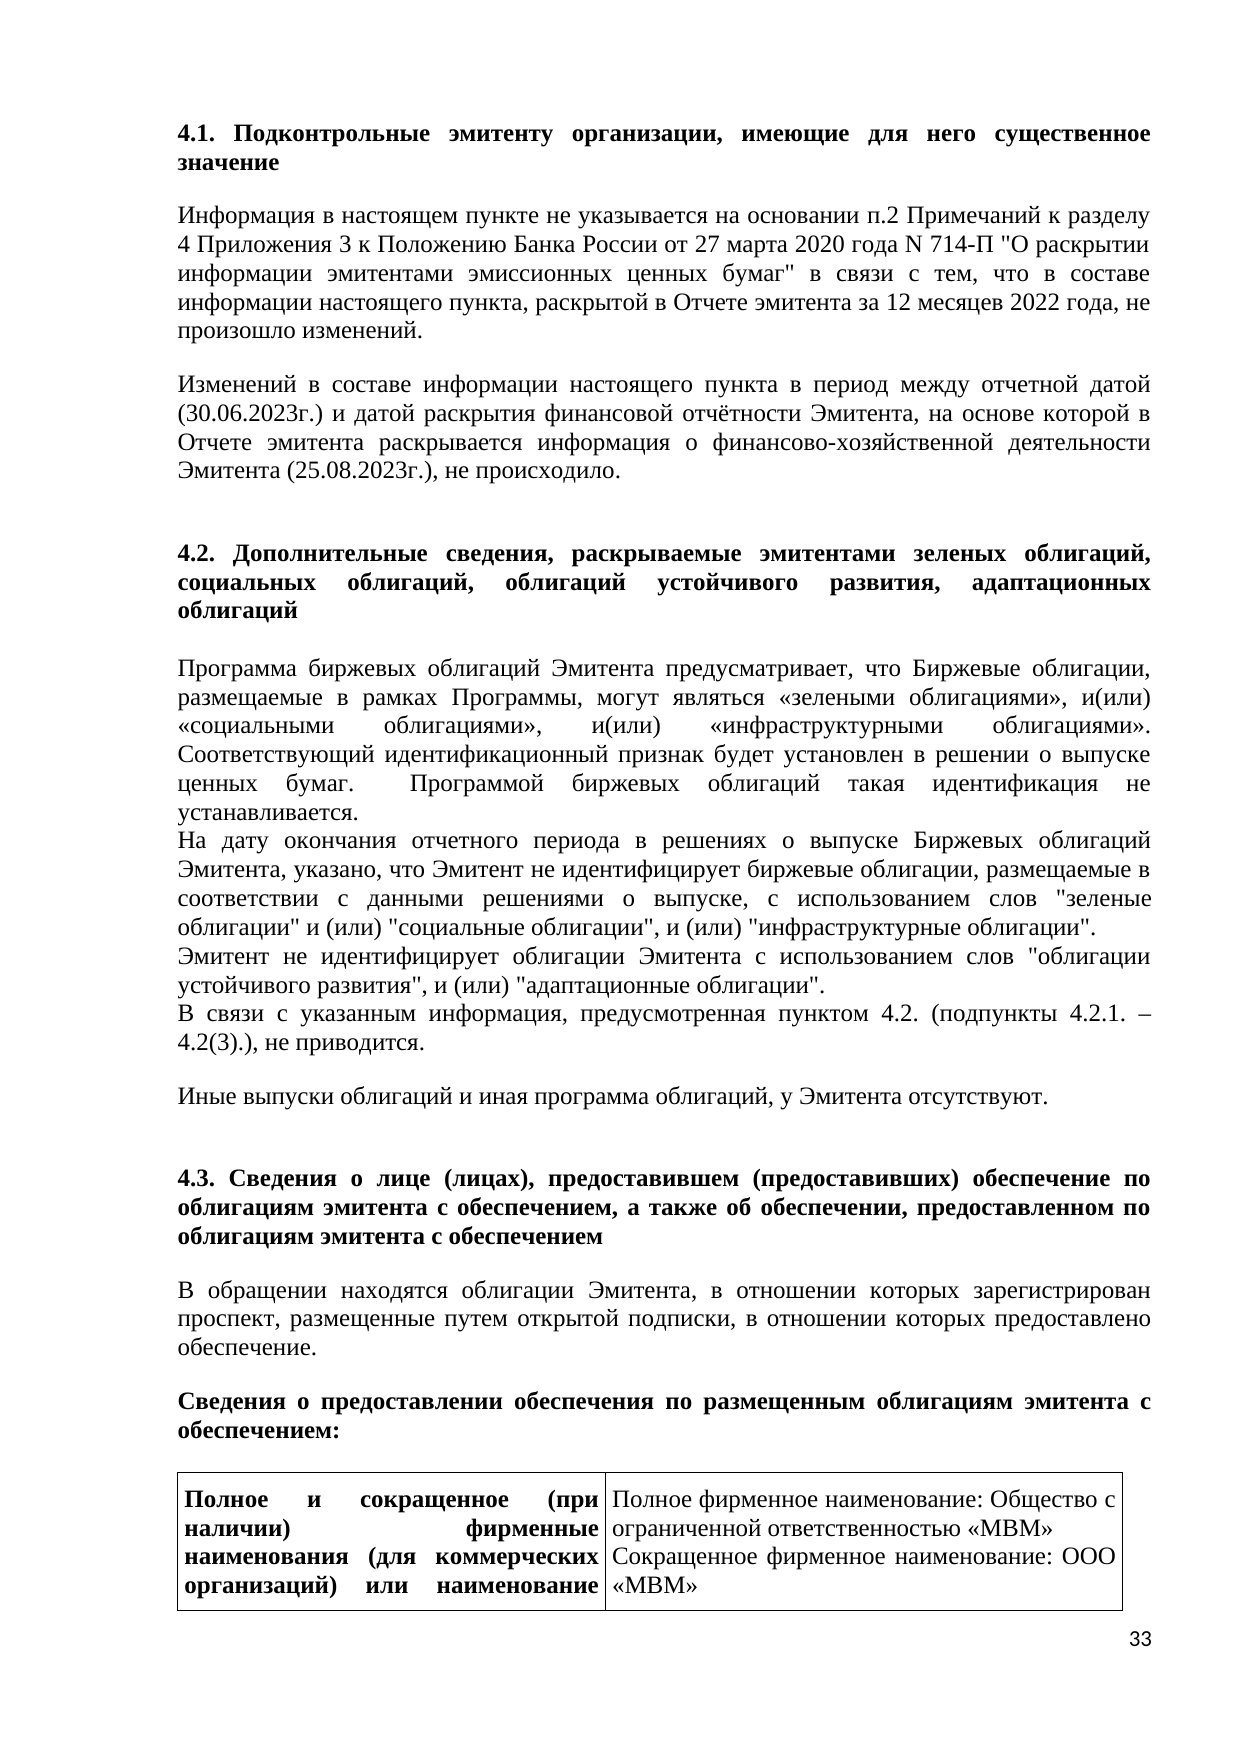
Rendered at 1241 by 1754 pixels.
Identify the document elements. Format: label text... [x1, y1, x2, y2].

text 4.1. Подконтрольные эмитенту организации, имеющие для него существенное значение [177, 118, 1152, 176]
text В обращении находятся облигации Эмитента, в отношении которых зарегистрирован проспект, размещенные путем открытой подписки, в отношении которых предоставлено обеспечение. [177, 1275, 1152, 1361]
text 4.3. Сведения о лице (лицах), предоставившем (предоставивших) обеспечение по облигациям эмитента с обеспечением, а также об обеспечении, предоставленном по облигациям эмитента с обеспечением [177, 1163, 1152, 1250]
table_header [178, 1473, 605, 1609]
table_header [606, 1473, 1122, 1609]
text 4.2. Дополнительные сведения, раскрываемые эмитентами зеленых облигаций, социальных облигаций, облигаций устойчивого развития, адаптационных облигаций [177, 538, 1152, 624]
text Сведения о предоставлении обеспечения по размещенным облигациям эмитента с обеспечением: [177, 1386, 1152, 1443]
text На дату окончания отчетного периода в решениях о выпуске Биржевых облигаций Эмитента, указано, что Эмитент не идентифицирует биржевые облигации, размещаемые в соответствии с данными решениями о выпуске, с использованием слов "зеленые облигации" и (или) "социальные облигации", и (или) "инфраструктурные облигации". [177, 826, 1152, 941]
text Эмитент не идентифицирует облигации Эмитента с использованием слов "облигации устойчивого развития", и (или) "адаптационные облигации". [177, 941, 1152, 998]
text Изменений в составе информации настоящего пункта в период между отчетной датой (30.06.2023г.) и датой раскрытия финансовой отчётности Эмитента, на основе которой в Отчете эмитента раскрывается информация о финансово-хозяйственной деятельности Эмитента (25.08.2023г.), не происходило. [177, 369, 1152, 484]
text Программа биржевых облигаций Эмитента предусматривает, что Биржевые облигации, размещаемые в рамках Программы, могут являться «зелеными облигациями», и(или) «социальными облигациями», и(или) «инфраструктурными облигациями». Соответствующий идентификационный признак будет установлен в решении о выпуске ценных бумаг. Программой биржевых облигаций такая идентификация не устанавливается. [177, 653, 1152, 826]
text Информация в настоящем пункте не указывается на основании п.2 Примечаний к разделу 4 Приложения 3 к Положению Банка России от 27 марта 2020 года N 714-П "О раскрытии информации эмитентами эмиссионных ценных бумаг" в связи с тем, что в составе информации настоящего пункта, раскрытой в Отчете эмитента за 12 месяцев 2022 года, не произошло изменений. [177, 201, 1152, 344]
text Иные выпуски облигаций и иная программа облигаций, у Эмитента отсутствуют. [177, 1081, 1152, 1110]
text В связи с указанным информация, предусмотренная пунктом 4.2. (подпункты 4.2.1. – 4.2(3).), не приводится. [177, 998, 1152, 1056]
